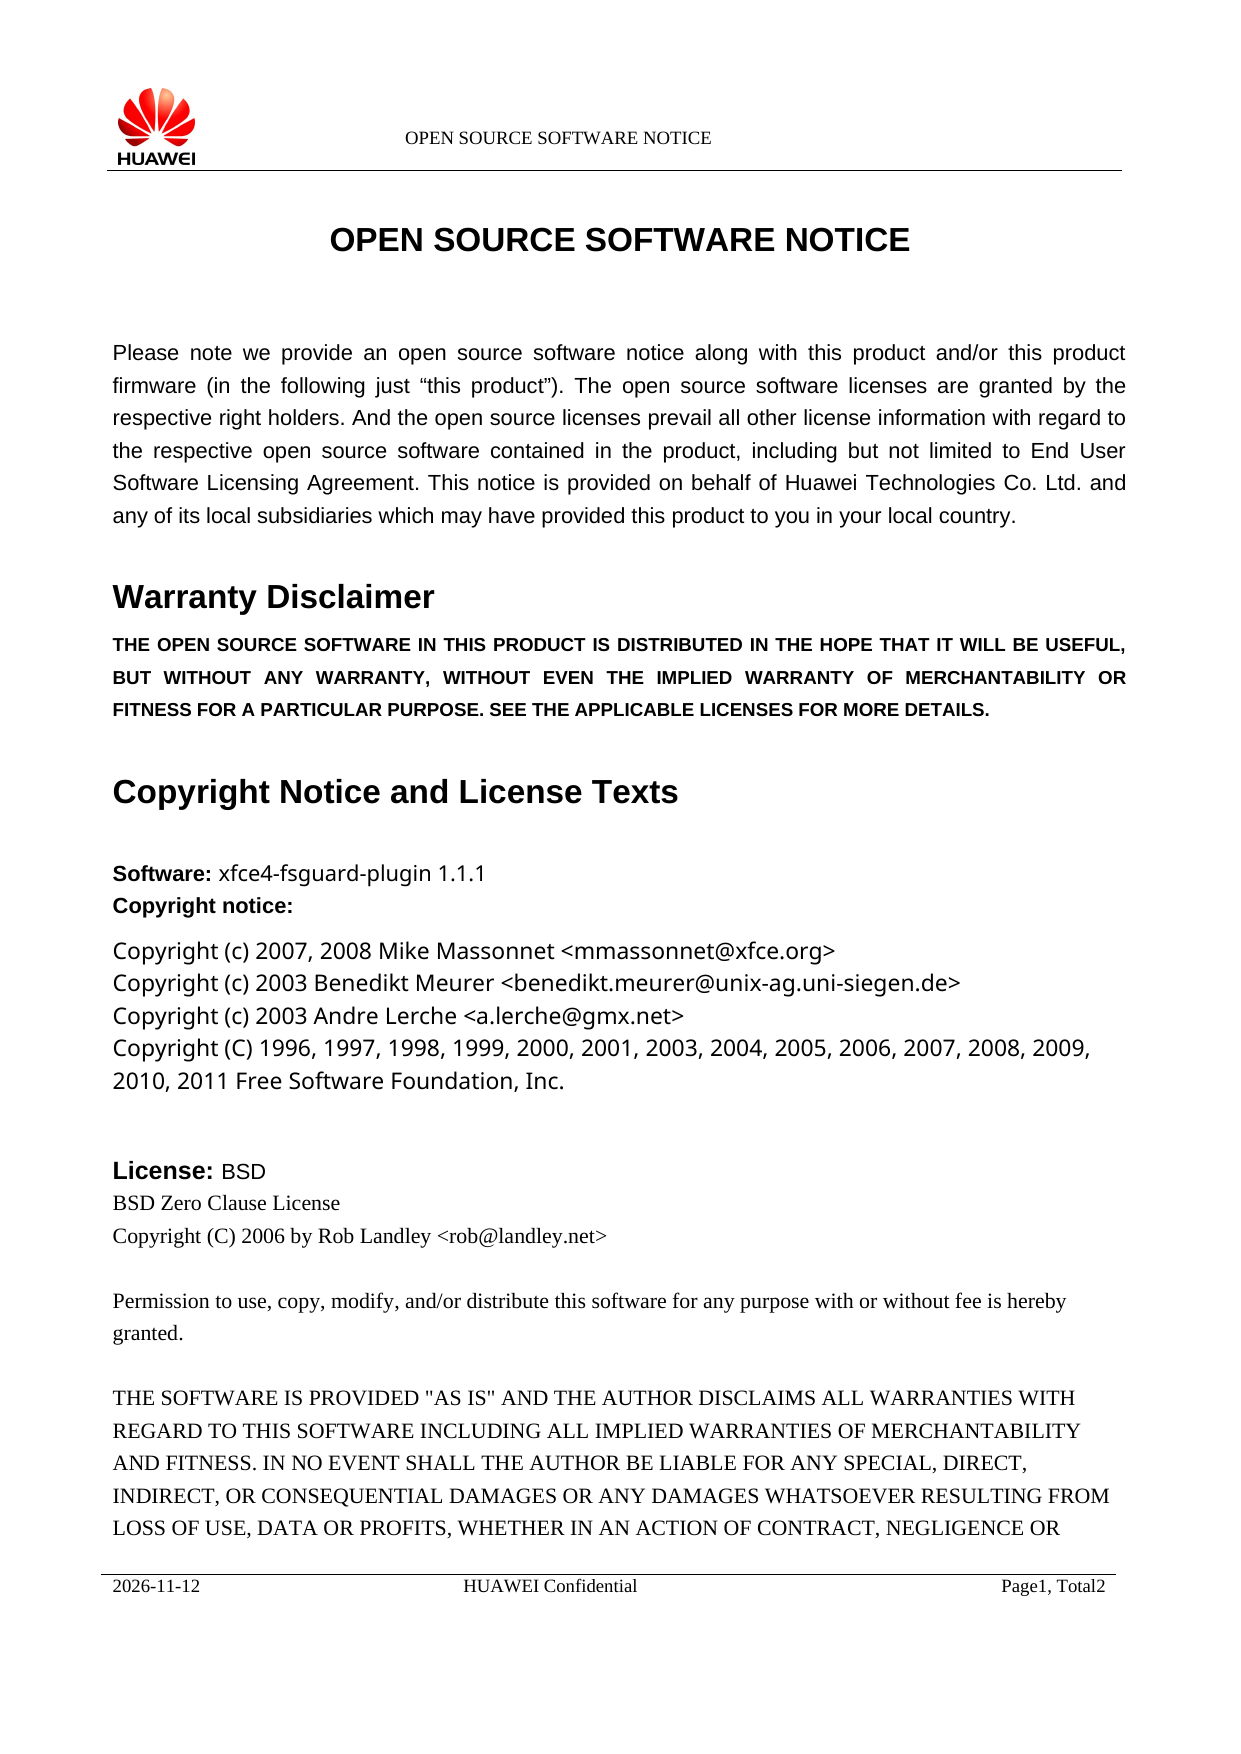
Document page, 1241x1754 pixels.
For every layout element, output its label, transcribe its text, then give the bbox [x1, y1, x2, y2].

text Warranty Disclaimer [112, 564, 1128, 629]
title Software: xfce4-fsguard-plugin 1.1.1 [112, 856, 1128, 889]
text Please note we provide an open source software notice along with this product and/or this product firmware (in the following just “this product”). The open source software licenses are granted by the respective right holders. And the open source licenses prevail all other license information with regard to the respective open source software contained in the product, including but not limited to End User Software Licensing Agreement. This notice is provided on behalf of Huawei Technologies Co. Ltd. and any of its local subsidiaries which may have provided this product to you in your local country. [112, 336, 1128, 531]
text Copyright notice: [112, 889, 1128, 921]
picture [118, 88, 195, 165]
text OPEN SOURCE SOFTWARE NOTICE [112, 206, 1128, 271]
text The open source software in this product is distributed in the hope that it will be useful, but WITHOUT ANY WARRANTY, without even the implied warranty of MERCHANTABILITY or FITNESS FOR A PARTICULAR PURPOSE. See the applicable licenses for more details. [112, 629, 1128, 726]
text Copyright (c) 2007, 2008 Mike Massonnet <mmassonnet@xfce.org> Copyright (c) 2003 Benedikt Meurer <benedikt.meurer@unix-ag.uni-siegen.de> Copyright (c) 2003 Andre Lerche <a.lerche@gmx.net> Copyright (C) 1996, 1997, 1998, 1999, 2000, 2001, 2003, 2004, 2005, 2006, 2007, 2008, 2009, 2010, 2011 Free Software Foundation, Inc. [112, 934, 1128, 1129]
text License: BSD [112, 1154, 1128, 1186]
text Copyright Notice and License Texts [112, 759, 1128, 824]
